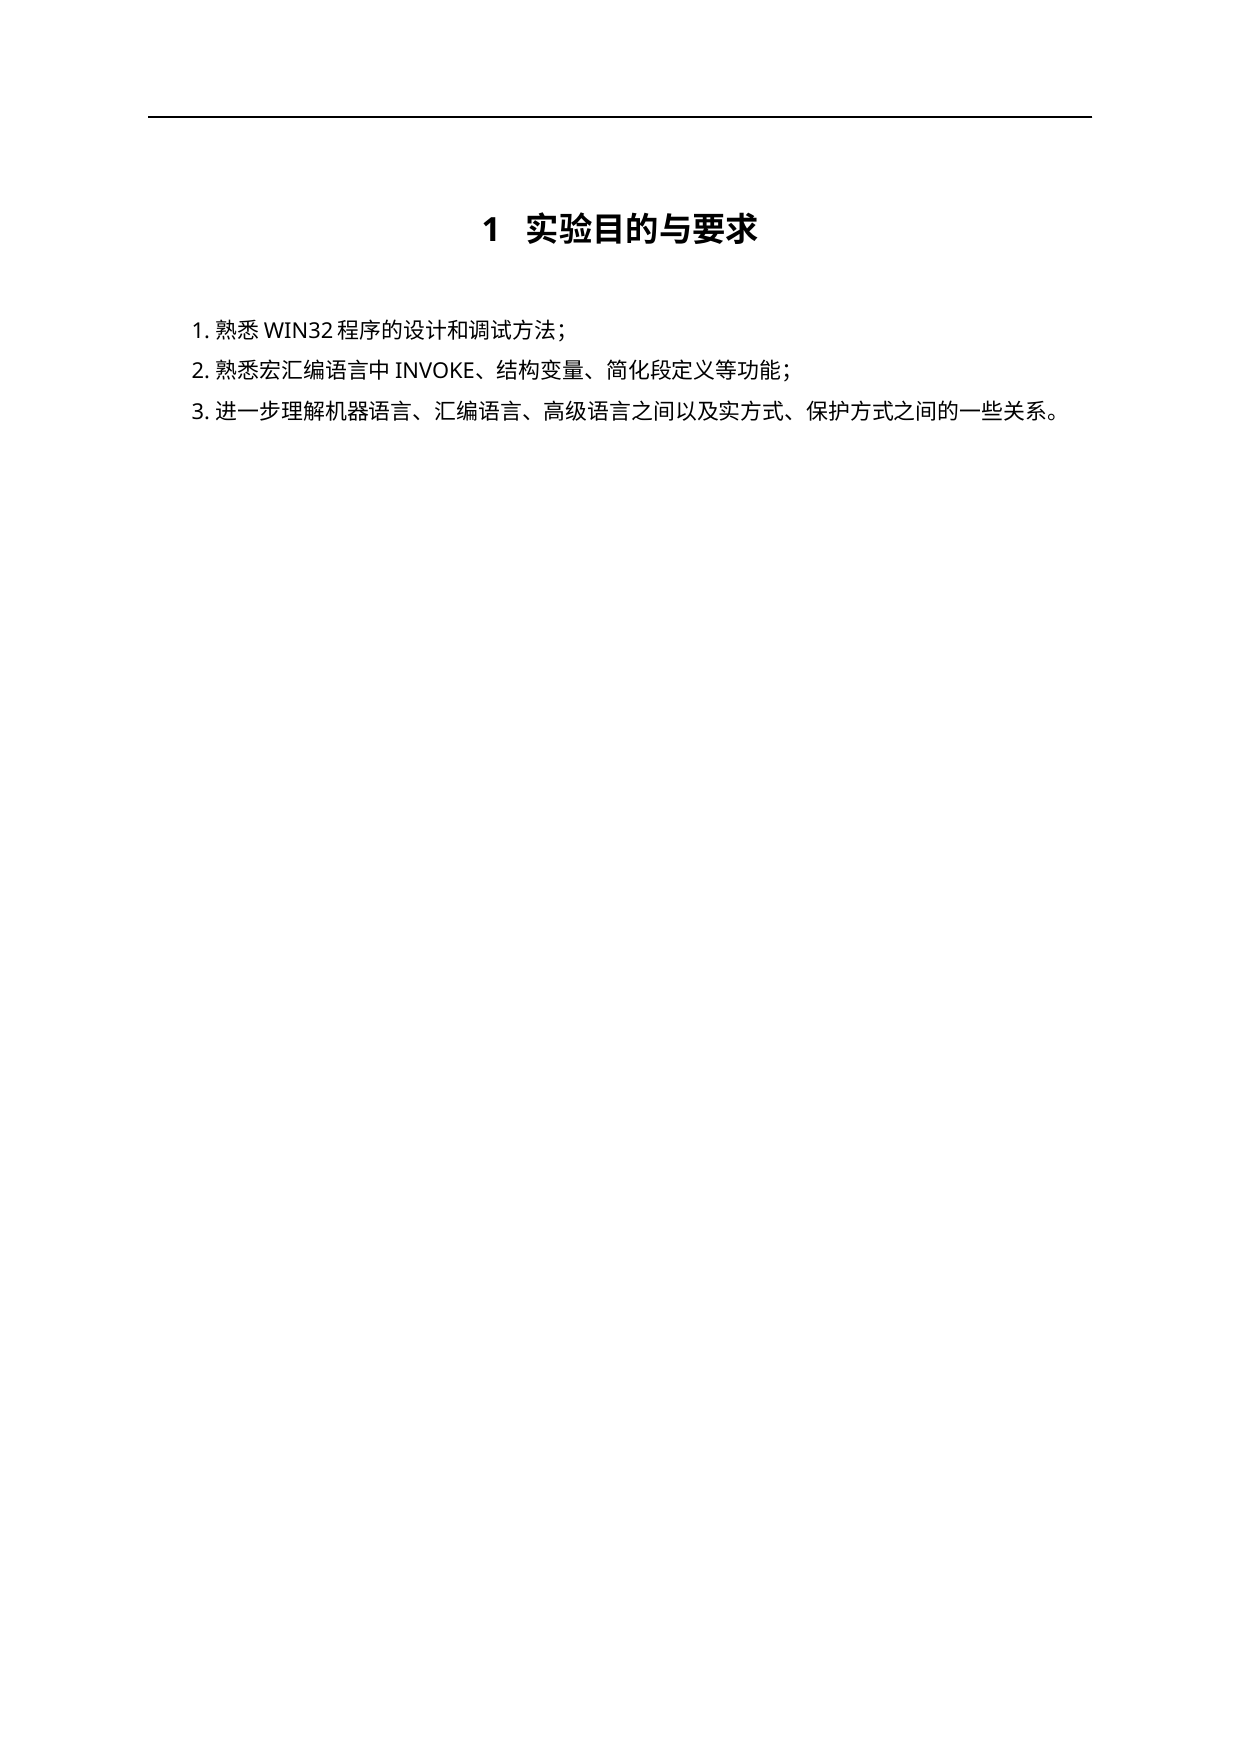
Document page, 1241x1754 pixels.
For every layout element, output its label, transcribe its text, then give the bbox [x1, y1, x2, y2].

subtitle 实验目的与要求 [148, 194, 1092, 259]
text 3. 进一步理解机器语言、汇编语言、高级语言之间以及实方式、保护方式之间的一些关系。 [148, 393, 1092, 426]
text 2. 熟悉宏汇编语言中INVOKE、结构变量、简化段定义等功能； [148, 353, 1092, 386]
text 1. 熟悉WIN32程序的设计和调试方法； [148, 313, 1092, 345]
